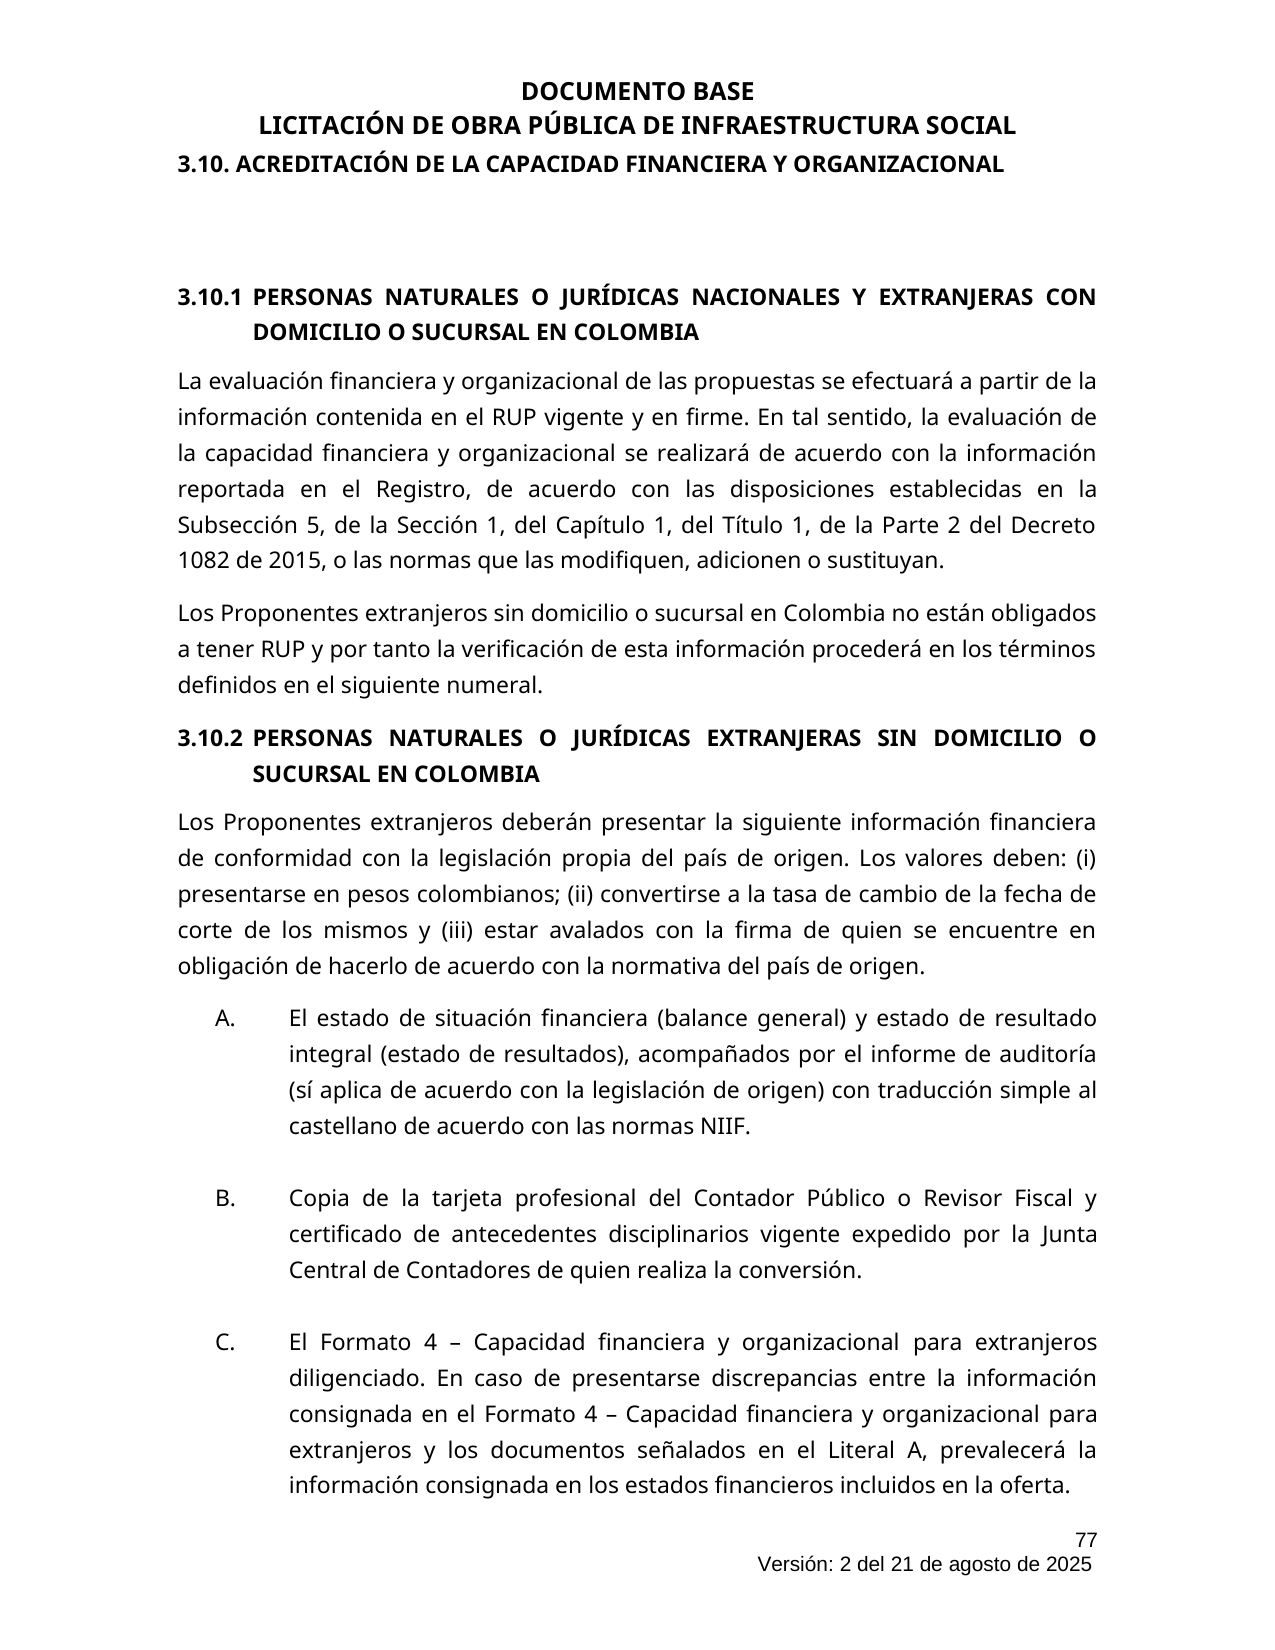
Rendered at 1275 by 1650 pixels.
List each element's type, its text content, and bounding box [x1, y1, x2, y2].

text La evaluación financiera y organizacional de las propuestas se efectuará a partir de la información contenida en el RUP vigente y en firme. En tal sentido, la evaluación de la capacidad financiera y organizacional se realizará de acuerdo con la información reportada en el Registro, de acuerdo con las disposiciones establecidas en la Subsección 5, de la Sección 1, del Capítulo 1, del Título 1, de la Parte 2 del Decreto 1082 de 2015, o las normas que las modifiquen, adicionen o sustituyan. [177, 365, 1098, 576]
text Los Proponentes extranjeros deberán presentar la siguiente información financiera de conformidad con la legislación propia del país de origen. Los valores deben: (i) presentarse en pesos colombianos; (ii) convertirse a la tasa de cambio de la fecha de corte de los mismos y (iii) estar avalados con la firma de quien se encuentre en obligación de hacerlo de acuerdo con la normativa del país de origen. [177, 806, 1098, 981]
text Los Proponentes extranjeros sin domicilio o sucursal en Colombia no están obligados a tener RUP y por tanto la verificación de esta información procederá en los términos definidos en el siguiente numeral. [177, 597, 1098, 700]
list Copia de la tarjeta profesional del Contador Público o Revisor Fiscal y certificado de antecedentes disciplinarios vigente expedido por la Junta Central de Contadores de quien realiza la conversión. [215, 1182, 1098, 1285]
subtitle PERSONAS NATURALES O JURÍDICAS EXTRANJERAS SIN DOMICILIO O SUCURSAL EN COLOMBIA [177, 722, 1098, 789]
list El estado de situación financiera (balance general) y estado de resultado integral (estado de resultados), acompañados por el informe de auditoría (sí aplica de acuerdo con la legislación de origen) con traducción simple al castellano de acuerdo con las normas NIIF. [215, 1002, 1098, 1141]
list El Formato 4 – Capacidad financiera y organizacional para extranjeros diligenciado. En caso de presentarse discrepancias entre la información consignada en el Formato 4 – Capacidad financiera y organizacional para extranjeros y los documentos señalados en el Literal A, prevalecerá la información consignada en los estados financieros incluidos en la oferta. [215, 1326, 1098, 1501]
subtitle PERSONAS NATURALES O JURÍDICAS NACIONALES Y EXTRANJERAS CON DOMICILIO O SUCURSAL EN COLOMBIA [177, 280, 1098, 348]
subtitle 3.10. ACREDITACIÓN DE LA CAPACIDAD FINANCIERA Y ORGANIZACIONAL [177, 148, 1098, 179]
